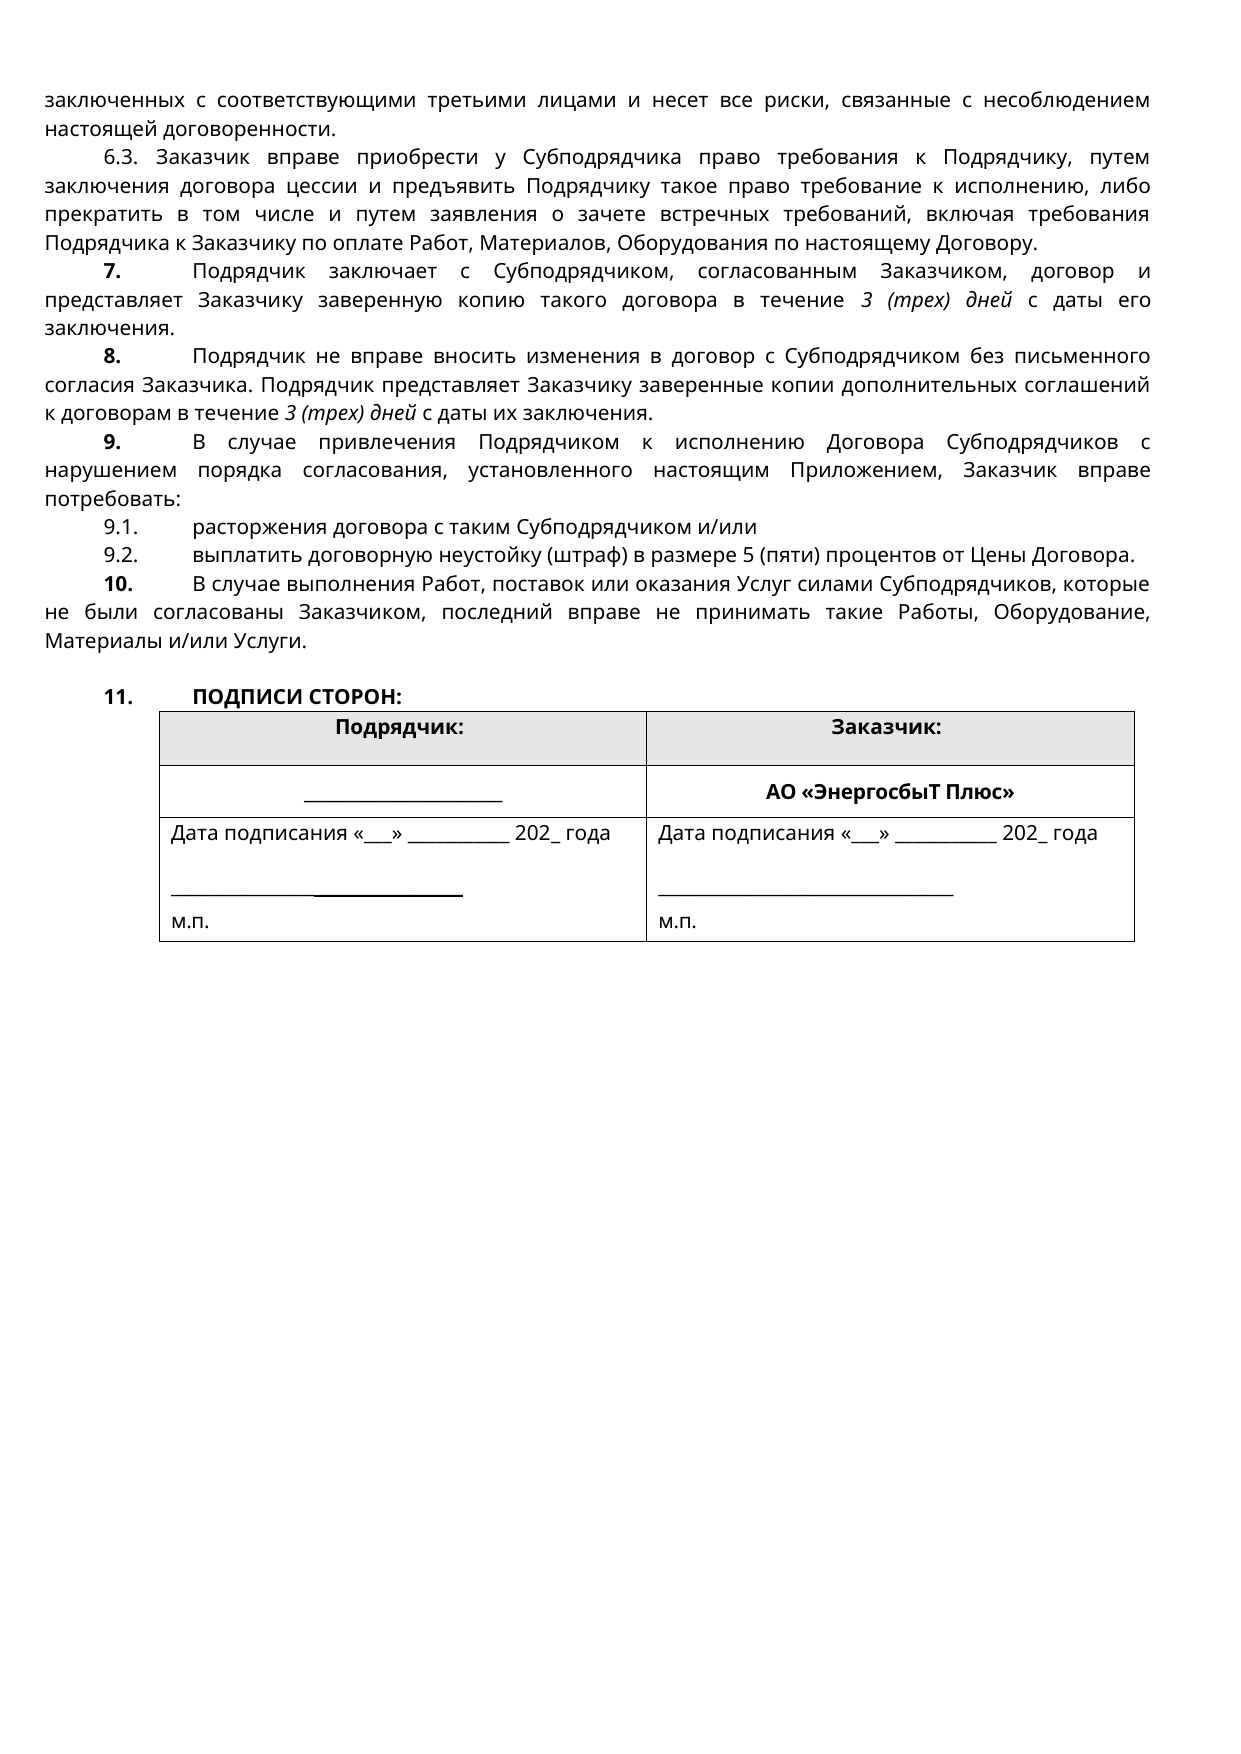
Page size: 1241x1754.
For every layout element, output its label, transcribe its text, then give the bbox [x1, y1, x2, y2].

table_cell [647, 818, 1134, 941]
list выплатить договорную неустойку (штраф) в размере 5 (пяти) процентов от Цены Договора. [44, 541, 1152, 569]
list Подрядчик не вправе вносить изменения в договор с Субподрядчиком без письменного согласия Заказчика. Подрядчик представляет Заказчику заверенные копии дополнительных соглашений к договорам в течение 3 (трех) дней с даты их заключения. [44, 342, 1152, 427]
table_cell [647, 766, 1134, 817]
list В случае привлечения Подрядчиком к исполнению Договора Субподрядчиков с нарушением порядка согласования, установленного настоящим Приложением, Заказчик вправе потребовать: [44, 427, 1152, 512]
list ПОДПИСИ СТОРОН: [44, 682, 1152, 711]
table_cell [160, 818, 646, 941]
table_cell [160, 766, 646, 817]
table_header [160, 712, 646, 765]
list расторжения договора с таким Субподрядчиком и/или [44, 512, 1152, 541]
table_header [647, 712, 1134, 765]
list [44, 86, 1152, 142]
list В случае выполнения Работ, поставок или оказания Услуг силами Субподрядчиков, которые не были согласованы Заказчиком, последний вправе не принимать такие Работы, Оборудование, Материалы и/или Услуги. [44, 569, 1152, 654]
list Заказчик вправе приобрести у Субподрядчика право требования к Подрядчику, путем заключения договора цессии и предъявить Подрядчику такое право требование к исполнению, либо прекратить в том числе и путем заявления о зачете встречных требований, включая требования Подрядчика к Заказчику по оплате Работ, Материалов, Оборудования по настоящему Договору. [44, 142, 1152, 256]
list Подрядчик заключает с Субподрядчиком, согласованным Заказчиком, договор и представляет Заказчику заверенную копию такого договора в течение 3 (трех) дней с даты его заключения. [44, 256, 1152, 342]
